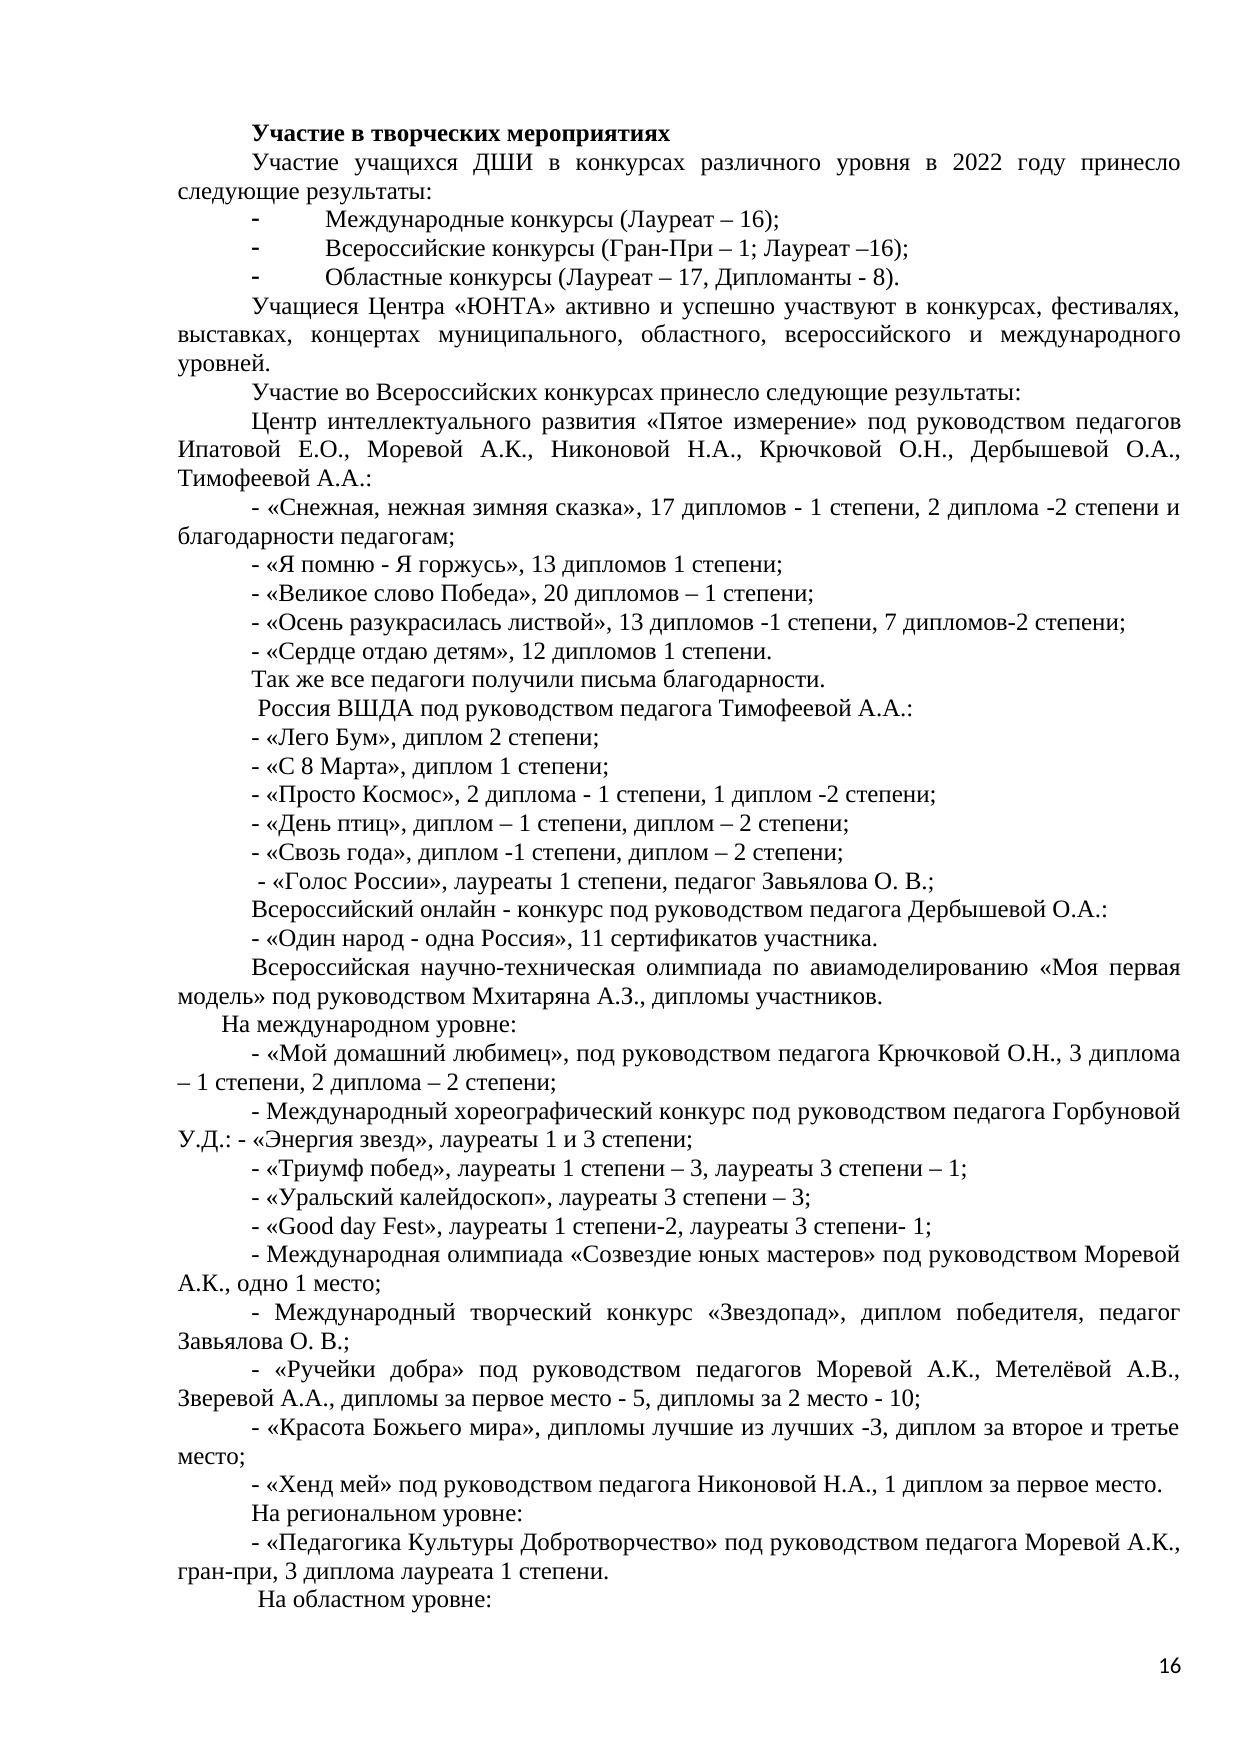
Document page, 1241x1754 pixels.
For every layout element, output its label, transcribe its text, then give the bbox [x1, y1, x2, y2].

list Областные конкурсы (Лауреат – 17, Дипломанты - 8). [251, 262, 1181, 291]
text - «Ручейки добра» под руководством педагогов Моревой А.К., Метелёвой А.В., Зверевой А.А., дипломы за первое место - 5, дипломы за 2 место - 10; [177, 1354, 1181, 1412]
text - «Я помню - Я горжусь», 13 дипломов 1 степени; [177, 549, 1181, 578]
text На международном уровне: [177, 1009, 1181, 1038]
text - «Красота Божьего мира», дипломы лучшие из лучших -3, диплом за второе и третье место; [177, 1412, 1181, 1469]
text - «Осень разукрасилась листвой», 13 дипломов -1 степени, 7 дипломов-2 степени; [177, 607, 1181, 636]
text - «Педагогика Культуры Добротворчество» под руководством педагога Моревой А.К., гран-при, 3 диплома лауреата 1 степени. [177, 1527, 1181, 1584]
text - «Голос России», лауреаты 1 степени, педагог Завьялова О. В.; [177, 866, 1181, 894]
list Международные конкурсы (Лауреат – 16); [251, 204, 1181, 233]
text - «Уральский калейдоскоп», лауреаты 3 степени – 3; [177, 1182, 1181, 1211]
list Всероссийские конкурсы (Гран-При – 1; Лауреат –16); [251, 233, 1181, 262]
text - «Просто Космос», 2 диплома - 1 степени, 1 диплом -2 степени; [177, 779, 1181, 808]
text - Международный хореографический конкурс под руководством педагога Горбуновой У.Д.: - «Энергия звезд», лауреаты 1 и 3 степени; [177, 1096, 1181, 1153]
text Так же все педагоги получили письма благодарности. [177, 664, 1181, 693]
text - Международная олимпиада «Созвездие юных мастеров» под руководством Моревой А.К., одно 1 место; [177, 1239, 1181, 1297]
text На региональном уровне: [177, 1498, 1181, 1527]
text - «Свозь года», диплом -1 степени, диплом – 2 степени; [177, 837, 1181, 866]
text - «Лего Бум», диплом 2 степени; [177, 722, 1181, 751]
text Всероссийский онлайн - конкурс под руководством педагога Дербышевой О.А.: [177, 894, 1181, 923]
text - «Великое слово Победа», 20 дипломов – 1 степени; [177, 578, 1181, 607]
text - «Мой домашний любимец», под руководством педагога Крючковой О.Н., 3 диплома – 1 степени, 2 диплома – 2 степени; [177, 1038, 1181, 1096]
text - «Хенд мей» под руководством педагога Никоновой Н.А., 1 диплом за первое место. [177, 1469, 1181, 1498]
text Россия ВШДА под руководством педагога Тимофеевой А.А.: [177, 693, 1181, 722]
text - «Good day Fest», лауреаты 1 степени-2, лауреаты 3 степени- 1; [177, 1211, 1181, 1239]
text - «С 8 Марта», диплом 1 степени; [177, 751, 1181, 779]
text Учащиеся Центра «ЮНТА» активно и успешно участвуют в конкурсах, фестивалях, выставках, концертах муниципального, областного, всероссийского и международного уровней. [177, 291, 1181, 377]
text - «Один народ - одна Россия», 11 сертификатов участника. [177, 923, 1181, 952]
text - «Снежная, нежная зимняя сказка», 17 дипломов - 1 степени, 2 диплома -2 степени и благодарности педагогам; [177, 492, 1181, 549]
text - «Триумф побед», лауреаты 1 степени – 3, лауреаты 3 степени – 1; [177, 1153, 1181, 1182]
text Центр интеллектуального развития «Пятое измерение» под руководством педагогов Ипатовой Е.О., Моревой А.К., Никоновой Н.А., Крючковой О.Н., Дербышевой О.А., Тимофеевой А.А.: [177, 406, 1181, 492]
text Участие в творческих мероприятиях [177, 118, 1181, 147]
text Участие во Всероссийских конкурсах принесло следующие результаты: [177, 377, 1181, 406]
text Участие учащихся ДШИ в конкурсах различного уровня в 2022 году принесло следующие результаты: [177, 147, 1181, 204]
text Всероссийская научно-техническая олимпиада по авиамоделированию «Моя первая модель» под руководством Мхитаряна А.З., дипломы участников. [177, 952, 1181, 1009]
text На областном уровне: [177, 1584, 1181, 1613]
text - Международный творческий конкурс «Звездопад», диплом победителя, педагог Завьялова О. В.; [177, 1297, 1181, 1354]
text - «Сердце отдаю детям», 12 дипломов 1 степени. [177, 636, 1181, 664]
text - «День птиц», диплом – 1 степени, диплом – 2 степени; [177, 808, 1181, 837]
